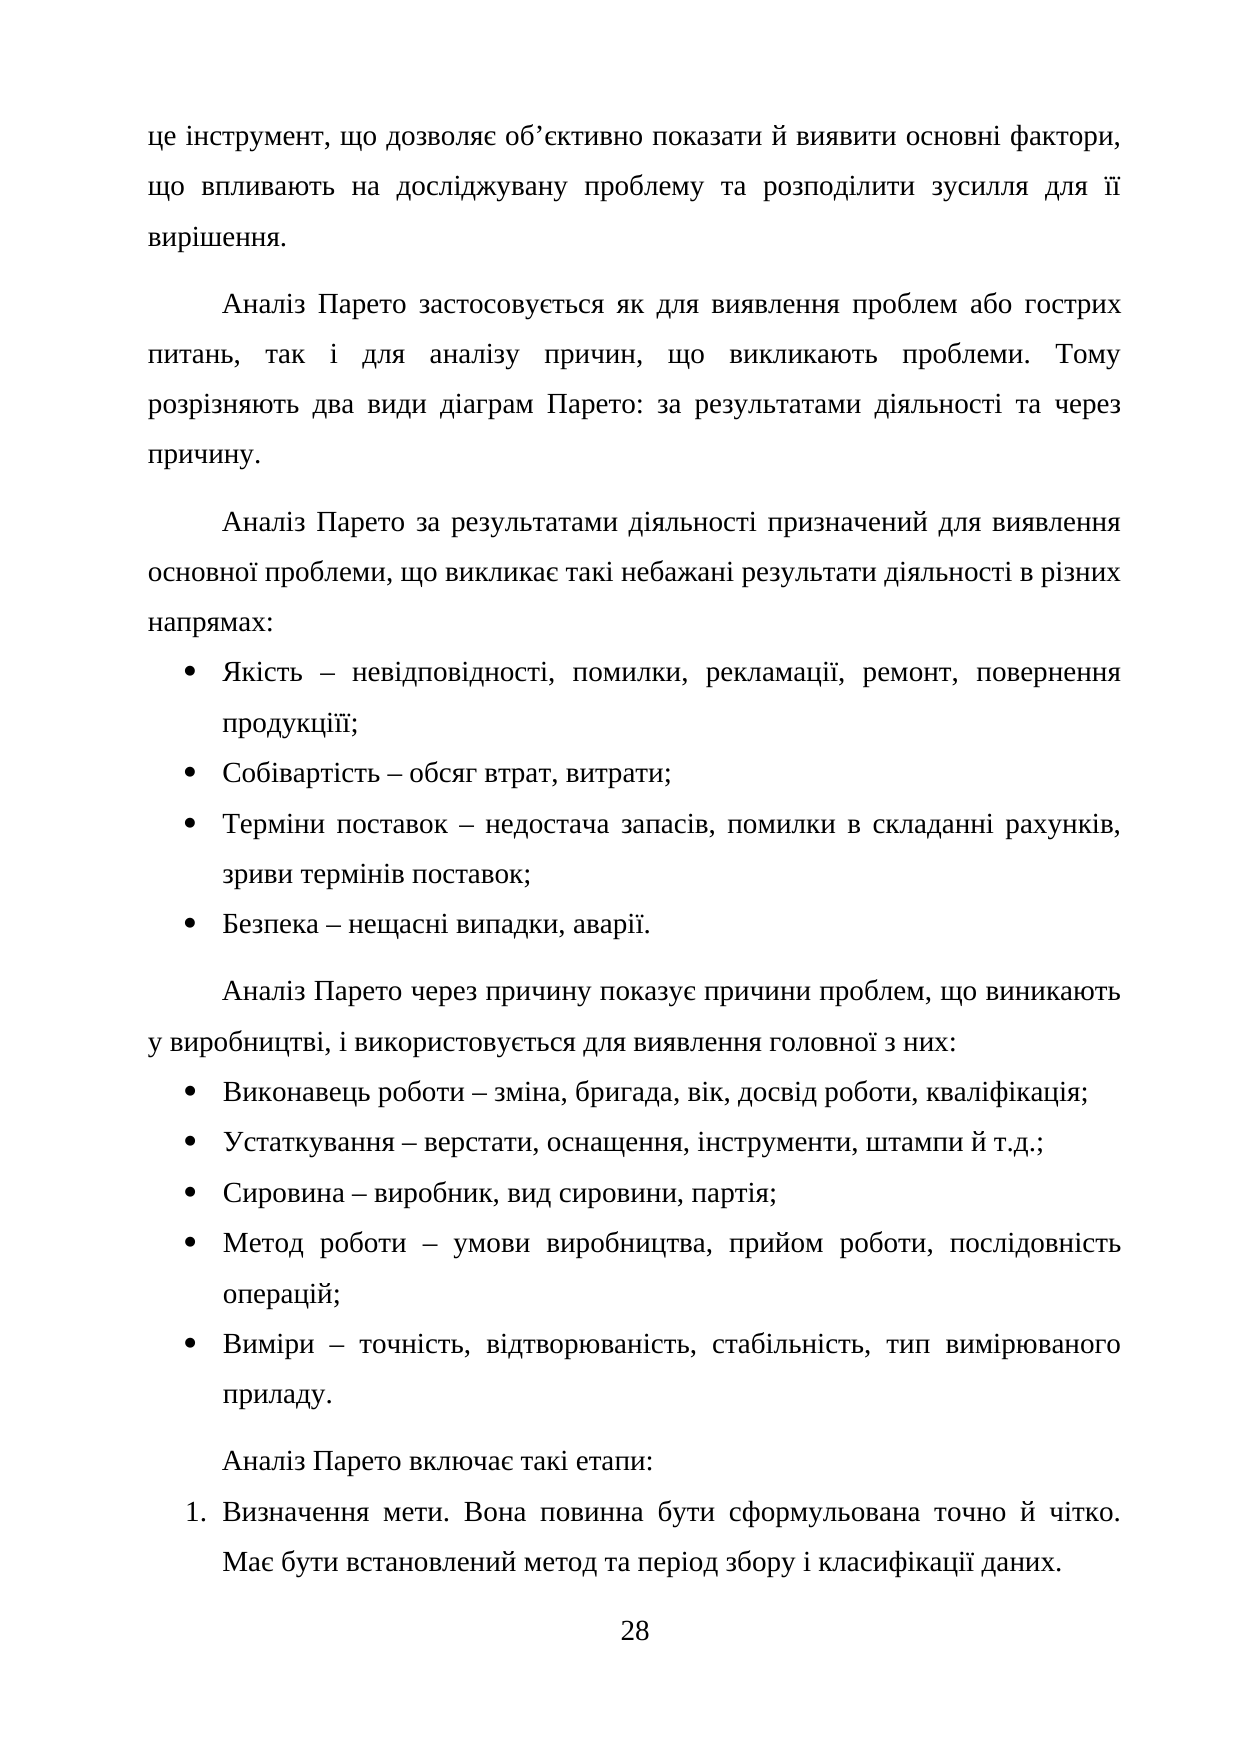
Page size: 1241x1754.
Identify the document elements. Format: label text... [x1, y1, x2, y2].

list Устаткування – верстати, оснащення, інструменти, штампи й т.д.; [185, 1124, 1122, 1158]
text Аналіз Парето за результатами діяльності призначений для виявлення основної проблеми, що викликає такі небажані результати діяльності в різних напрямах: [148, 504, 1122, 638]
list Безпека – нещасні випадки, аварії. [185, 906, 1122, 940]
list Метод роботи – умови виробництва, прийом роботи, послідовність операцій; [185, 1225, 1122, 1309]
list Сировина – виробник, вид сировини, партія; [185, 1175, 1122, 1209]
list Виконавець роботи – зміна, бригада, вік, досвід роботи, кваліфікація; [185, 1074, 1122, 1108]
text Аналіз Парето застосовується як для виявлення проблем або гострих питань, так і для аналізу причин, що викликають проблеми. Тому розрізняють два види діаграм Парето: за результатами діяльності та через причину. [148, 286, 1122, 470]
text Аналіз Парето включає такі етапи: [148, 1443, 1122, 1477]
text Аналіз Парето через причину показує причини проблем, що виникають у виробництві, і використовується для виявлення головної з них: [148, 973, 1122, 1057]
list Терміни поставок – недостача запасів, помилки в складанні рахунків, зриви термінів поставок; [185, 806, 1122, 890]
list Визначення мети. Вона повинна бути сформульована точно й чітко. Має бути встановлений метод та період збору і класифікації даних. [185, 1494, 1122, 1578]
list Якість – невідповідності, помилки, рекламації, ремонт, повернення продукціїї; [185, 654, 1122, 738]
list Виміри – точність, відтворюваність, стабільність, тип вимірюваного приладу. [185, 1326, 1122, 1410]
list Собівартість – обсяг втрат, витрати; [185, 755, 1122, 789]
